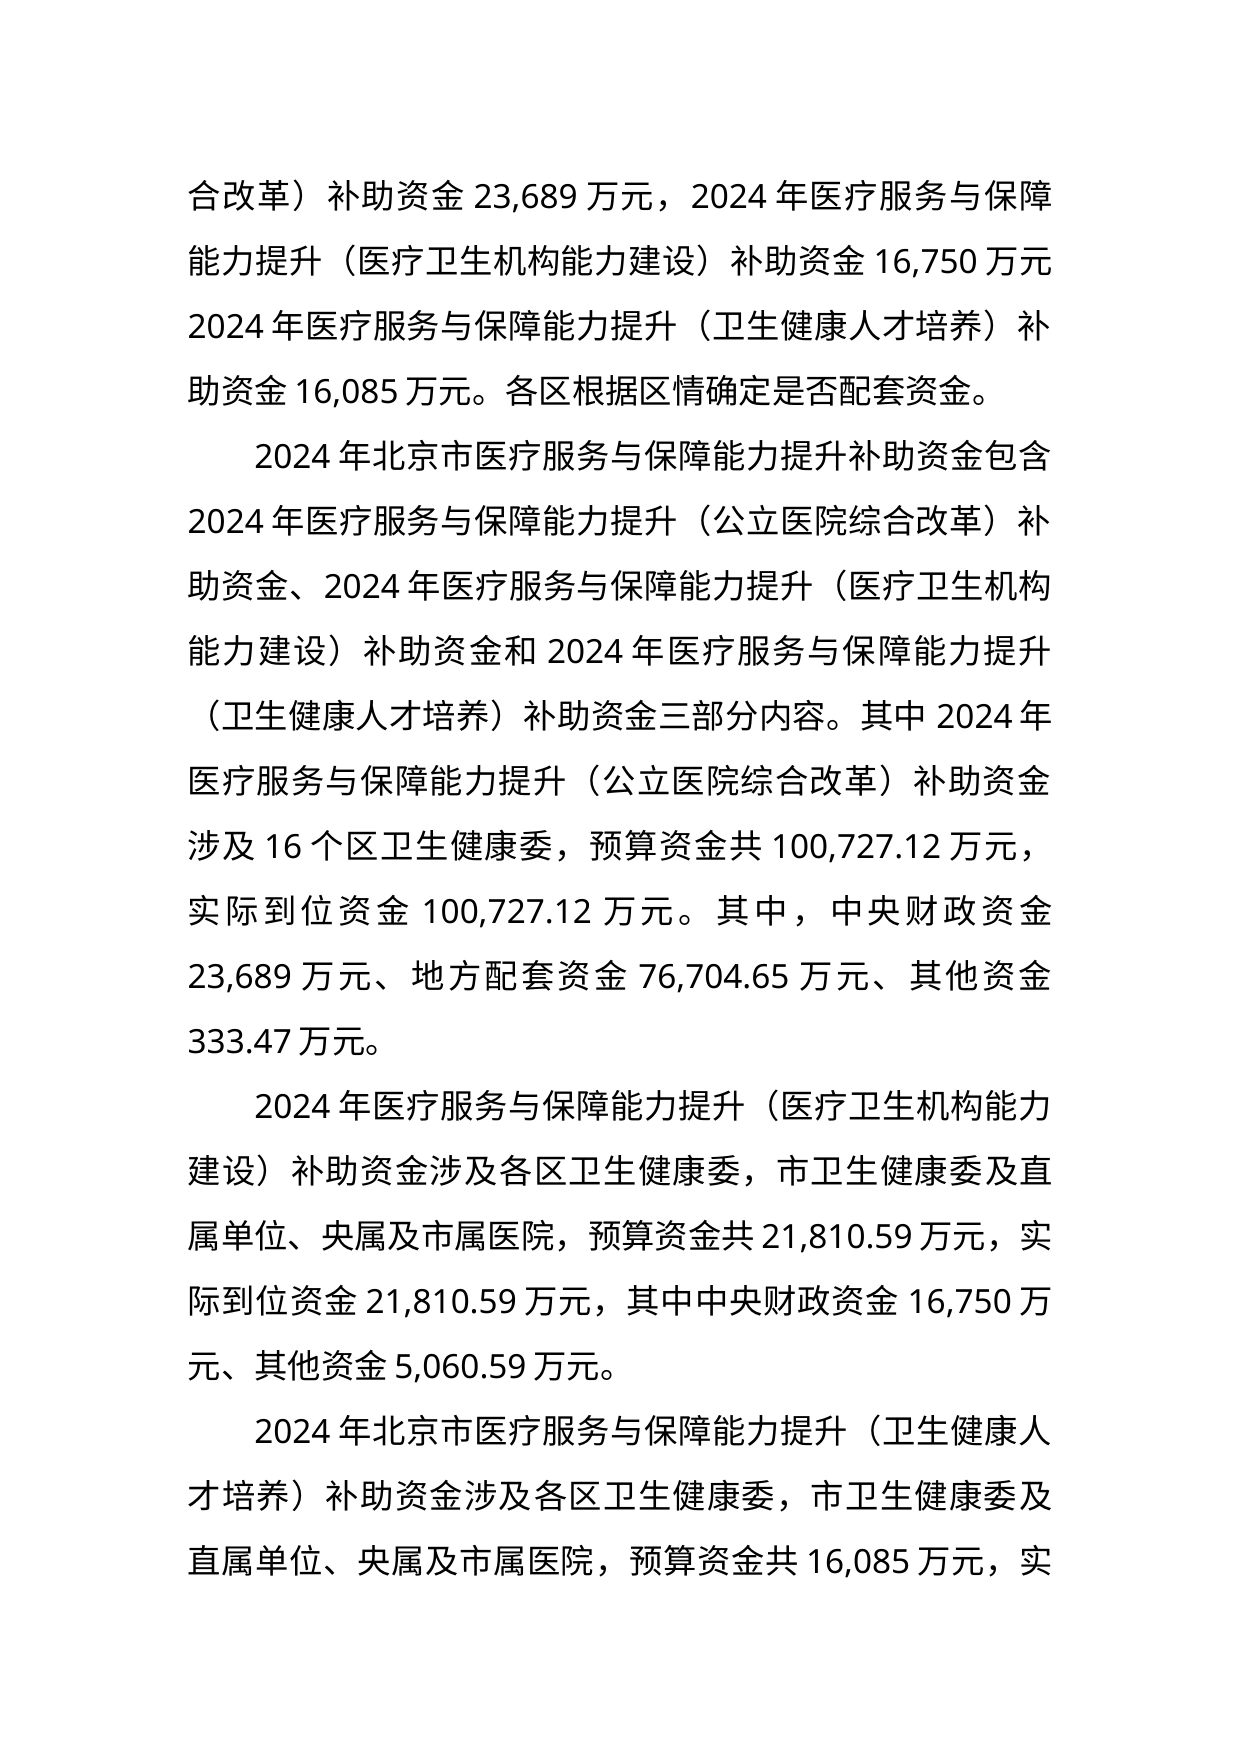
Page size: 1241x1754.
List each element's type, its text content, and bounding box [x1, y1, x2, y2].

text 2024年北京市医疗服务与保障能力提升补助资金包含2024年医疗服务与保障能力提升（公立医院综合改革）补助资金、2024年医疗服务与保障能力提升（医疗卫生机构能力建设）补助资金和2024年医疗服务与保障能力提升（卫生健康人才培养）补助资金三部分内容。其中2024年医疗服务与保障能力提升（公立医院综合改革）补助资金涉及16个区卫生健康委，预算资金共100,727.12万元，实际到位资金100,727.12万元。其中，中央财政资金23,689万元、地方配套资金76,704.65万元、其他资金333.47万元。 [187, 422, 1053, 1072]
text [187, 162, 1053, 422]
text 2024年医疗服务与保障能力提升（医疗卫生机构能力建设）补助资金涉及各区卫生健康委，市卫生健康委及直属单位、央属及市属医院，预算资金共21,810.59万元，实际到位资金21,810.59万元，其中中央财政资金16,750万元、其他资金5,060.59万元。 [187, 1072, 1053, 1397]
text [187, 1397, 1053, 1592]
